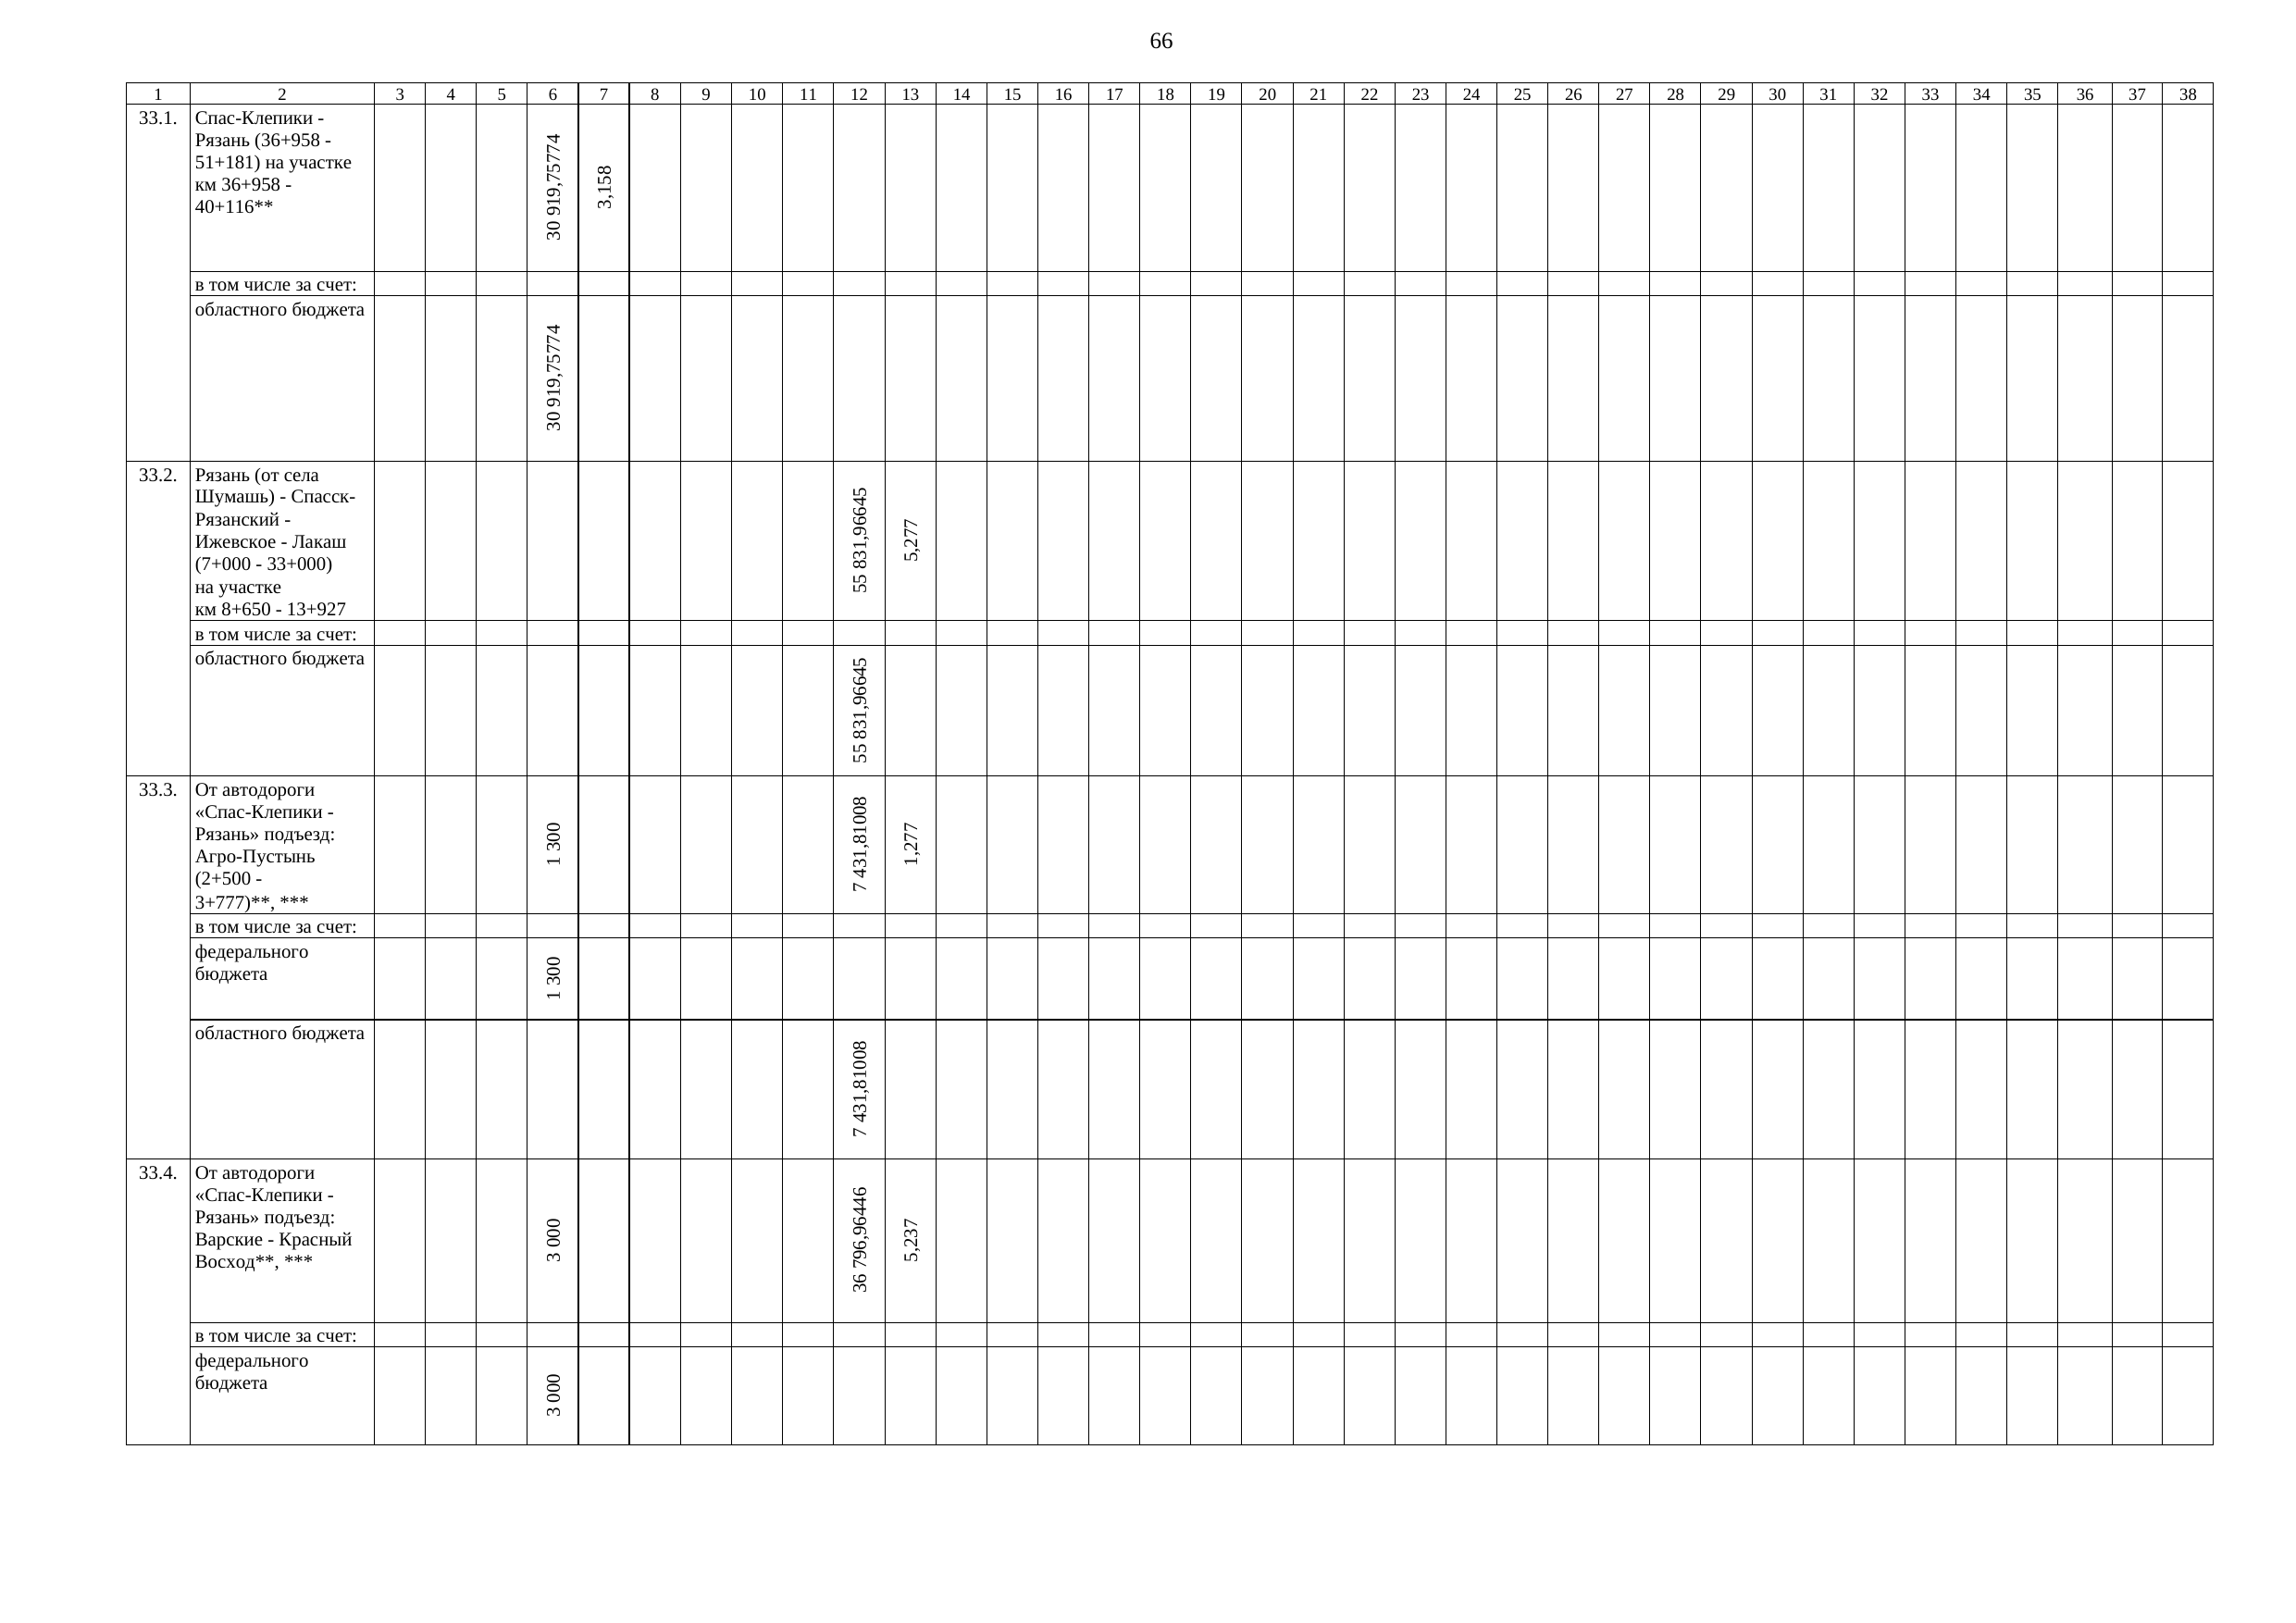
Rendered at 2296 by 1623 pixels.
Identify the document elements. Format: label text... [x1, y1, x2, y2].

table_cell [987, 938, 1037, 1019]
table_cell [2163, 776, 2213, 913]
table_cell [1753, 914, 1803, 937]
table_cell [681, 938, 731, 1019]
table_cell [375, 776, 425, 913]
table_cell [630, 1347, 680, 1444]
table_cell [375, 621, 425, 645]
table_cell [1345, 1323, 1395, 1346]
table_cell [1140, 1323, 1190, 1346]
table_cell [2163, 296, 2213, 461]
table_header 25 [1497, 83, 1547, 104]
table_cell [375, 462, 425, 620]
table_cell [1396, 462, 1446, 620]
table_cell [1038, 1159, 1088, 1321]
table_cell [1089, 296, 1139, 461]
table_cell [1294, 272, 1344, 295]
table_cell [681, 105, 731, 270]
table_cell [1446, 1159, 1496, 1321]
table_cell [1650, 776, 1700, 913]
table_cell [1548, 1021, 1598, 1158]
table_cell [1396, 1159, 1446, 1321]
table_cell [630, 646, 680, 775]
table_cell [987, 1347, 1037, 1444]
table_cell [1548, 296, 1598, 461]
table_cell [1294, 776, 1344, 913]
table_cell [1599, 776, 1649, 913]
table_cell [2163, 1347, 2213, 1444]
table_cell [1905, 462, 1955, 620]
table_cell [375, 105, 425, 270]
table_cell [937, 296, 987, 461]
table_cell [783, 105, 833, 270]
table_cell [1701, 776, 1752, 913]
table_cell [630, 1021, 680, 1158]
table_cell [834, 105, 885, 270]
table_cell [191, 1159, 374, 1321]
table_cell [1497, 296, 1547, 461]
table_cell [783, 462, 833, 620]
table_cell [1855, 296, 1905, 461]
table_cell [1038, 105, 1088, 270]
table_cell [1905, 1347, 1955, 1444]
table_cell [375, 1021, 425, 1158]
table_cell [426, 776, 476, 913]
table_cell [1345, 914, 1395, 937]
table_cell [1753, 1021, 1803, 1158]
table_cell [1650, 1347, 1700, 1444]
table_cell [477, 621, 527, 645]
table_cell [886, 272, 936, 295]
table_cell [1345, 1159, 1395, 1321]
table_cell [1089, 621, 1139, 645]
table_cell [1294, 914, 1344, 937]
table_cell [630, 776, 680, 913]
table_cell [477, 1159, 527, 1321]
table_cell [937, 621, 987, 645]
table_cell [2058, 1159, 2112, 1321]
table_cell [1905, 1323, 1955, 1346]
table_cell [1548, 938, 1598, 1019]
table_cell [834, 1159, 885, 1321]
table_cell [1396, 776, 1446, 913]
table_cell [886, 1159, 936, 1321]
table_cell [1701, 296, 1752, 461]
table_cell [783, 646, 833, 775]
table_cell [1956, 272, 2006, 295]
table_header 15 [987, 83, 1037, 104]
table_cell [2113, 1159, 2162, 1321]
table_header 1 [127, 83, 190, 104]
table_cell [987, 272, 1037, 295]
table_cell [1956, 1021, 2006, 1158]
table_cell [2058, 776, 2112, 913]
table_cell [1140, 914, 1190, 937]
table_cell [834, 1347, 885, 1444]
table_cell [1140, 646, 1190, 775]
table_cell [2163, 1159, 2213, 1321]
table_header 21 [1294, 83, 1344, 104]
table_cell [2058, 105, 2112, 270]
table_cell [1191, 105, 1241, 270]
table_header 13 [886, 83, 936, 104]
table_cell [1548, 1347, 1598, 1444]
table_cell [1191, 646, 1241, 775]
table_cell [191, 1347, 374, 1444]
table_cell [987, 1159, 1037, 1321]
table_header 29 [1701, 83, 1752, 104]
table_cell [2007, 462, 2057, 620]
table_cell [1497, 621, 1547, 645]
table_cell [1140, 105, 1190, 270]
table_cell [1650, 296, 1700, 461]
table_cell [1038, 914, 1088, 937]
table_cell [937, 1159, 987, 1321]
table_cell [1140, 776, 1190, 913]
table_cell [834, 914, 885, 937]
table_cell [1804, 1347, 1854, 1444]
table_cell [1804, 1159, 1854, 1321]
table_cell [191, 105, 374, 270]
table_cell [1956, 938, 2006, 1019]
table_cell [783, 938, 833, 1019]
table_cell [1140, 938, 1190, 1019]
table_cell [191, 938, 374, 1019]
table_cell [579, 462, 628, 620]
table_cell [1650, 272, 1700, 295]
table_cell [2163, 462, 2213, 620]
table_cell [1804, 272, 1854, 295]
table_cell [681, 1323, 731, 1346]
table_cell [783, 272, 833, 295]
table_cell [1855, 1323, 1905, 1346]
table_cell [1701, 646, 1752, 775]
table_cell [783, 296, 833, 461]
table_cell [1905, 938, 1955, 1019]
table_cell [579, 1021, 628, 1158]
table_header 26 [1548, 83, 1598, 104]
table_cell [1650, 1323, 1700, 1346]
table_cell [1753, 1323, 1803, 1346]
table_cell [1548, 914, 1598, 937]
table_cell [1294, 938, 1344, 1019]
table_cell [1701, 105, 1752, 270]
table_header 8 [630, 83, 680, 104]
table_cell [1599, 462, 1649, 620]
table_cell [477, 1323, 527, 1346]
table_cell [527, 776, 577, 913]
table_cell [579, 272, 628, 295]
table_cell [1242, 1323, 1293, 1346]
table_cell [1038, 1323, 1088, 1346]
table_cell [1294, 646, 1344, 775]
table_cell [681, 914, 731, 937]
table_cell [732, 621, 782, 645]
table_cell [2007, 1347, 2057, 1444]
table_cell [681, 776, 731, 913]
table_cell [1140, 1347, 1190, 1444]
table_header 10 [732, 83, 782, 104]
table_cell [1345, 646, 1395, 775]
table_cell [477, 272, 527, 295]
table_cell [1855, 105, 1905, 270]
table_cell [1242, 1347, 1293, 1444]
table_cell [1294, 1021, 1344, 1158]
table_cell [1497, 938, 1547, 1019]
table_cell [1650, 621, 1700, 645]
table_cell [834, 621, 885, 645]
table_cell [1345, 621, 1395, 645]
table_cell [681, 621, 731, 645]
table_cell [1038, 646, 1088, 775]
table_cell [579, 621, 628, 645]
table_header 24 [1446, 83, 1496, 104]
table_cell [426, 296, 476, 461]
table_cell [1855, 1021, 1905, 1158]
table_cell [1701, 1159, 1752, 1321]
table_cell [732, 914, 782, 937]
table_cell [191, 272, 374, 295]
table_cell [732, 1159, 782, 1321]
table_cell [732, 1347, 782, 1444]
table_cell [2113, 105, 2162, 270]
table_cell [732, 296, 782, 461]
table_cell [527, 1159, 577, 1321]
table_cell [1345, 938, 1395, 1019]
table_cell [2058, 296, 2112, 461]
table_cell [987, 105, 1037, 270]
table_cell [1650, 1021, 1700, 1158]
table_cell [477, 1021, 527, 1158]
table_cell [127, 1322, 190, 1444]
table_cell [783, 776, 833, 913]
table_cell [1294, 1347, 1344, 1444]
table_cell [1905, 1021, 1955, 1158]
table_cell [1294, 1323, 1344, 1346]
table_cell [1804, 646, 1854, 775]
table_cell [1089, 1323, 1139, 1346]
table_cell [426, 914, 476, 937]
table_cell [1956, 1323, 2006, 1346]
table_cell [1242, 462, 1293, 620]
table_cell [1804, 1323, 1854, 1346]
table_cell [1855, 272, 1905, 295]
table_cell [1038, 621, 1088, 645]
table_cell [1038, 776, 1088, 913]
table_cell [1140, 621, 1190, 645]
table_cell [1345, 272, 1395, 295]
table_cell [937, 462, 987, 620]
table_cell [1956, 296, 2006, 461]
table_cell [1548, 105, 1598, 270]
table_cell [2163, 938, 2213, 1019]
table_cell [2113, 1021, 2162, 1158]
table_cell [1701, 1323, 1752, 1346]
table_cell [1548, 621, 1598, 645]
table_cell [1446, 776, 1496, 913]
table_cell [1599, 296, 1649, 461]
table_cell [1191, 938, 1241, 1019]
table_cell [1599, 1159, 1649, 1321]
table_header 17 [1089, 83, 1139, 104]
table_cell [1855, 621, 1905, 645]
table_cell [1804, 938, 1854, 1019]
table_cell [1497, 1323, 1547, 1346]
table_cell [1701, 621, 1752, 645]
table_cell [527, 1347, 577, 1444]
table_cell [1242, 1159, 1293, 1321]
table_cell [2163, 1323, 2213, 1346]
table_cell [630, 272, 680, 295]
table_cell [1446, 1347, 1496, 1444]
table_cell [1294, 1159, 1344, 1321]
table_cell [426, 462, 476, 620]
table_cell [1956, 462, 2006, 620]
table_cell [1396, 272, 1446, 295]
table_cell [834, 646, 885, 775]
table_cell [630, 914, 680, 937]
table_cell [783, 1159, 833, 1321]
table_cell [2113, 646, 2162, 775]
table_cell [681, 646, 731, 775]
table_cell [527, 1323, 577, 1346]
table_header 12 [834, 83, 885, 104]
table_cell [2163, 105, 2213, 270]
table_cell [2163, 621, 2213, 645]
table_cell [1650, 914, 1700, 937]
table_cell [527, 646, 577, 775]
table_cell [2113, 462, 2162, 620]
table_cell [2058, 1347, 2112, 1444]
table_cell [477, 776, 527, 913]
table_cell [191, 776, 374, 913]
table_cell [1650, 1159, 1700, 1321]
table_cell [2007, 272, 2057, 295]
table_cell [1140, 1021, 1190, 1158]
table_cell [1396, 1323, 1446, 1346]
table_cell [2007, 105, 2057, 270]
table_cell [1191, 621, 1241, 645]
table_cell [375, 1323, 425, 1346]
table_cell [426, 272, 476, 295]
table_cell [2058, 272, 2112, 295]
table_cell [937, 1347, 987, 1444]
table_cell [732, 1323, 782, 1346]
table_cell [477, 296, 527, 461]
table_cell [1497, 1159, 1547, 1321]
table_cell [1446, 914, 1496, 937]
table_header 3 [375, 83, 425, 104]
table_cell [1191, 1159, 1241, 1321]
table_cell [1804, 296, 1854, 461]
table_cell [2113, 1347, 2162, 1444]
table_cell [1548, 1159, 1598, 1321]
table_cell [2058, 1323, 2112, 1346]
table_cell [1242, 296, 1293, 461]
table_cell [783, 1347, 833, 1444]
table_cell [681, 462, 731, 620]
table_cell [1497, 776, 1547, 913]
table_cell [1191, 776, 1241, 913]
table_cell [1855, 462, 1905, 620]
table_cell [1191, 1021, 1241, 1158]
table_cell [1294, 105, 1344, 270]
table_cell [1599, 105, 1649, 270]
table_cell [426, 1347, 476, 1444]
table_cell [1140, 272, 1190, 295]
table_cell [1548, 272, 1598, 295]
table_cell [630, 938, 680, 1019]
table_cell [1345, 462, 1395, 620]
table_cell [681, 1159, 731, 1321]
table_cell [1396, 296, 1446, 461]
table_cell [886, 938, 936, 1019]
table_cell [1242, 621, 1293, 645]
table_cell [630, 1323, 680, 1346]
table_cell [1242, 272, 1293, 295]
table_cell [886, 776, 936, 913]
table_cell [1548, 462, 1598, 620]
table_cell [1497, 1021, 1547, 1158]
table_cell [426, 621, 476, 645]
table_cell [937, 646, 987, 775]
table_header 23 [1396, 83, 1446, 104]
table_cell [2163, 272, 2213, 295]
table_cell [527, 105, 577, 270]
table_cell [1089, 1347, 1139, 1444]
table_header 37 [2113, 83, 2162, 104]
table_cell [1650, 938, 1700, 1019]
table_header 6 [527, 83, 577, 104]
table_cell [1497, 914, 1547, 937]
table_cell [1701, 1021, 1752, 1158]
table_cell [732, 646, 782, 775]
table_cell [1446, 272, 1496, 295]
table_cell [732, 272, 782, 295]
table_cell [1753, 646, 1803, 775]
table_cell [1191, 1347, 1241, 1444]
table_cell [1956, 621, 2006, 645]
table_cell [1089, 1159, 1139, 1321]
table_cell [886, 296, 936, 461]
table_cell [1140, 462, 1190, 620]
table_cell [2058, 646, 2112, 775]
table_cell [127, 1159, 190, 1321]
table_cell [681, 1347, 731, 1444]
table_header 9 [681, 83, 731, 104]
table_header 22 [1345, 83, 1395, 104]
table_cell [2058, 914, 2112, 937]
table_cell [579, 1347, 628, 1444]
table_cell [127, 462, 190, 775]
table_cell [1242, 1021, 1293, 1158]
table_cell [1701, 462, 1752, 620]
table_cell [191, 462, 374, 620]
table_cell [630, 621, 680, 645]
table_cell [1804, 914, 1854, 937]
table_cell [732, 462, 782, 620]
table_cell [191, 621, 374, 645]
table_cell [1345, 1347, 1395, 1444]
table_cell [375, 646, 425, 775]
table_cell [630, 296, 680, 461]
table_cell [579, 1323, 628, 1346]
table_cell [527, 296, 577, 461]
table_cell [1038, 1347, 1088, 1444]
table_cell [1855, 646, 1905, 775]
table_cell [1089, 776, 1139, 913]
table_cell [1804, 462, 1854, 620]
table_header 2 [191, 83, 374, 104]
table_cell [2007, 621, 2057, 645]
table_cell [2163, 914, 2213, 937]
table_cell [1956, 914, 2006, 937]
table_header 36 [2058, 83, 2112, 104]
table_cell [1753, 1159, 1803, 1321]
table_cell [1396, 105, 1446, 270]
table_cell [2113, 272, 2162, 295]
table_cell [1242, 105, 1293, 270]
table_header 31 [1804, 83, 1854, 104]
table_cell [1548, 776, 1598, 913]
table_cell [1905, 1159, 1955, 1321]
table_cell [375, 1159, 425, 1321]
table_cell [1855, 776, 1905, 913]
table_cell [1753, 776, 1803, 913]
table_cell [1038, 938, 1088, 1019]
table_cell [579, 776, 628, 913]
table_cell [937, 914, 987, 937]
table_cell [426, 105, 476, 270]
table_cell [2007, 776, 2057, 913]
table_header 34 [1956, 83, 2006, 104]
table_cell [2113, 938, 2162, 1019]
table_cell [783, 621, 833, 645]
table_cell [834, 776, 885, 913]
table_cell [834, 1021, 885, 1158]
table_header 30 [1753, 83, 1803, 104]
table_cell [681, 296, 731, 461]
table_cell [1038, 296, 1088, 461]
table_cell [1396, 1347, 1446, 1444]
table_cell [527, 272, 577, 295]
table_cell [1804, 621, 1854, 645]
table_header 27 [1599, 83, 1649, 104]
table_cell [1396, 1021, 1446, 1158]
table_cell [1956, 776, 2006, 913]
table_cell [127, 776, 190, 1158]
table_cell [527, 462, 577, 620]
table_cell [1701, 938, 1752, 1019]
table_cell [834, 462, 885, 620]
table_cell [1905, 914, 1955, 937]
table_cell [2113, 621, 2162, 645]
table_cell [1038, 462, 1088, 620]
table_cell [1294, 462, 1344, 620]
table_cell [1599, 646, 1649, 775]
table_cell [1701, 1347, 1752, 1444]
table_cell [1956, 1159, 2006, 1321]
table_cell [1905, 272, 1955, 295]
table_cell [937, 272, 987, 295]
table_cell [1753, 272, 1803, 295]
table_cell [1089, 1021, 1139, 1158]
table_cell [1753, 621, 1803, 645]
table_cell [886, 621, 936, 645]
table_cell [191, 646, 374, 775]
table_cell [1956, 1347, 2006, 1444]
table_header 19 [1191, 83, 1241, 104]
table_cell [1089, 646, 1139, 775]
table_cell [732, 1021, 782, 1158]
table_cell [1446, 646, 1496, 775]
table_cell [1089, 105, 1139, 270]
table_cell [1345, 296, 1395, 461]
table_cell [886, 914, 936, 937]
table_header 33 [1905, 83, 1955, 104]
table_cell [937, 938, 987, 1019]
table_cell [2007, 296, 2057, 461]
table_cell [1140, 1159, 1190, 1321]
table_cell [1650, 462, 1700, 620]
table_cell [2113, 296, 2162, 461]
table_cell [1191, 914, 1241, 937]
table_header 20 [1242, 83, 1293, 104]
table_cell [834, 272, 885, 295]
table_header 32 [1855, 83, 1905, 104]
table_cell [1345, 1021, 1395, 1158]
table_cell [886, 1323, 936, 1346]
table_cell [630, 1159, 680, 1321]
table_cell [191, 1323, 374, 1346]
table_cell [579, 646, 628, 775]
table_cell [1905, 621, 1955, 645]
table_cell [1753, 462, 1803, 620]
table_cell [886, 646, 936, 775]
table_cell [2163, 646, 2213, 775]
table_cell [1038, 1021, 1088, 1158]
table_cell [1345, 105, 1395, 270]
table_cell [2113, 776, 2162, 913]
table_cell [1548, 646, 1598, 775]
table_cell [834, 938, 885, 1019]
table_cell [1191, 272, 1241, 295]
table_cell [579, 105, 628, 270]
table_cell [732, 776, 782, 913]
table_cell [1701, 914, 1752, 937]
table_header 38 [2163, 83, 2213, 104]
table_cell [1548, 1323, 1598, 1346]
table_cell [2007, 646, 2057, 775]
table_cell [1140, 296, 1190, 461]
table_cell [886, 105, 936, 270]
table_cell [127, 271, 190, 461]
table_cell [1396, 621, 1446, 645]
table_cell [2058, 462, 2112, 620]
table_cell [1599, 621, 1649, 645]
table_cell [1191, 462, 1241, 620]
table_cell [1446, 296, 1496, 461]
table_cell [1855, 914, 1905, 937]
table_header 5 [477, 83, 527, 104]
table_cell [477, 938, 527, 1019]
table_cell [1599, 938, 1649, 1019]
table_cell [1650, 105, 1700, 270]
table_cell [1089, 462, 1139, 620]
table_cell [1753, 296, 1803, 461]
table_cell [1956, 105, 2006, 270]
table_header 18 [1140, 83, 1190, 104]
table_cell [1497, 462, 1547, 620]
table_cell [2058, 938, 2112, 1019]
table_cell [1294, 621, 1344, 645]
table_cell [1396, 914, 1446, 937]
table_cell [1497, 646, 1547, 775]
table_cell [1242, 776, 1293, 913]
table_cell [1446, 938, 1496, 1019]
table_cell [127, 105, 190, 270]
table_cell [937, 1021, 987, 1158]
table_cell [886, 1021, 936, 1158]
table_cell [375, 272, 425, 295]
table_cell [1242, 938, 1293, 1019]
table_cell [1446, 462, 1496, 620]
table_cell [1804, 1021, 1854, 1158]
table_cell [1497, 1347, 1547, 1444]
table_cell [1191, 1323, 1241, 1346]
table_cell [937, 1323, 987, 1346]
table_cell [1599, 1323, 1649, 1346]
table_header 14 [937, 83, 987, 104]
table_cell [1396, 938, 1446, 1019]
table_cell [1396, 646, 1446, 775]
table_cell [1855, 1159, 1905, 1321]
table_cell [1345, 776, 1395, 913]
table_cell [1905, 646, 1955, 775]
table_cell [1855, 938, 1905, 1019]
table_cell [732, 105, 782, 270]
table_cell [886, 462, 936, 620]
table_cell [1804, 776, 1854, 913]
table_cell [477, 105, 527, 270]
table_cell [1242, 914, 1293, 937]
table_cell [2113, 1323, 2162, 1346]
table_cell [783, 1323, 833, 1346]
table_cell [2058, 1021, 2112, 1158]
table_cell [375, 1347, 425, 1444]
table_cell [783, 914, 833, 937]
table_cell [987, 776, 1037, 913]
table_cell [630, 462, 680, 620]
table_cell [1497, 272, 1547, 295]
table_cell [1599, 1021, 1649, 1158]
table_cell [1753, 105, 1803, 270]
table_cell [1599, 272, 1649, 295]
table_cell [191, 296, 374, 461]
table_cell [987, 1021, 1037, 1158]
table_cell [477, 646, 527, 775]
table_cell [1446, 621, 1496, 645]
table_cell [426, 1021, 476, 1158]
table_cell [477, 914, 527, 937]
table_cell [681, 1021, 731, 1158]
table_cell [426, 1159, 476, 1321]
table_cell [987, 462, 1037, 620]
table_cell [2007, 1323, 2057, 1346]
table_header 7 [579, 83, 628, 104]
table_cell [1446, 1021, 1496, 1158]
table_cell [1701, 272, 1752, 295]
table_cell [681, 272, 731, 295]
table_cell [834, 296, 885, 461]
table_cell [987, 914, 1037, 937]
table_header 35 [2007, 83, 2057, 104]
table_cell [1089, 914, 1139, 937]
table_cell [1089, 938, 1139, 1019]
table_header 11 [783, 83, 833, 104]
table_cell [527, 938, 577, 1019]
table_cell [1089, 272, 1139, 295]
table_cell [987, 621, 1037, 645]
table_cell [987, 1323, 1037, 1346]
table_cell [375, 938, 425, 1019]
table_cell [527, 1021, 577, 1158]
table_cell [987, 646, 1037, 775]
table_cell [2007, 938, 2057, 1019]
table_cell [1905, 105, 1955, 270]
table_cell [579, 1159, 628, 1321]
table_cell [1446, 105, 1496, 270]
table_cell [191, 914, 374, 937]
table_header 16 [1038, 83, 1088, 104]
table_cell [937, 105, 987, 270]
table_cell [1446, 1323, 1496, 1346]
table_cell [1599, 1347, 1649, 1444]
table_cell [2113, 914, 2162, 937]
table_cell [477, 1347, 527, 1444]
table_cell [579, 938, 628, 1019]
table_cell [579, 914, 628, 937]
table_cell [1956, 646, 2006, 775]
table_header 28 [1650, 83, 1700, 104]
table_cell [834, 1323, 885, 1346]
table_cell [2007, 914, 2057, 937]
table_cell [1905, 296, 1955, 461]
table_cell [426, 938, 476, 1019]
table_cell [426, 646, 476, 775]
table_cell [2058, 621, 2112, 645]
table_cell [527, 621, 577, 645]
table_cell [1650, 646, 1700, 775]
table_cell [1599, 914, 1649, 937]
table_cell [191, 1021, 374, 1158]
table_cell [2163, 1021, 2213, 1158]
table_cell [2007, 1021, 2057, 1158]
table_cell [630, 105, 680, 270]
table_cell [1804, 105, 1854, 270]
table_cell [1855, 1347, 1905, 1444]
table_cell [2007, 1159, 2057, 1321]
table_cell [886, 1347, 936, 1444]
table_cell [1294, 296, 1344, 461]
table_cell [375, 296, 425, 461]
table_header 4 [426, 83, 476, 104]
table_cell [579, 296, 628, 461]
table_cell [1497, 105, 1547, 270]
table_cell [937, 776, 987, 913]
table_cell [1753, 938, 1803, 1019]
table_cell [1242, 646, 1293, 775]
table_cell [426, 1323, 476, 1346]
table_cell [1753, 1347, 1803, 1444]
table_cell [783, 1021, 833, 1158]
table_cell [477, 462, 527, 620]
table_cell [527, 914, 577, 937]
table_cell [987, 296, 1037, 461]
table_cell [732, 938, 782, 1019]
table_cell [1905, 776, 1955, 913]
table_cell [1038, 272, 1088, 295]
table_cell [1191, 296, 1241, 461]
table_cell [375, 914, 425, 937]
